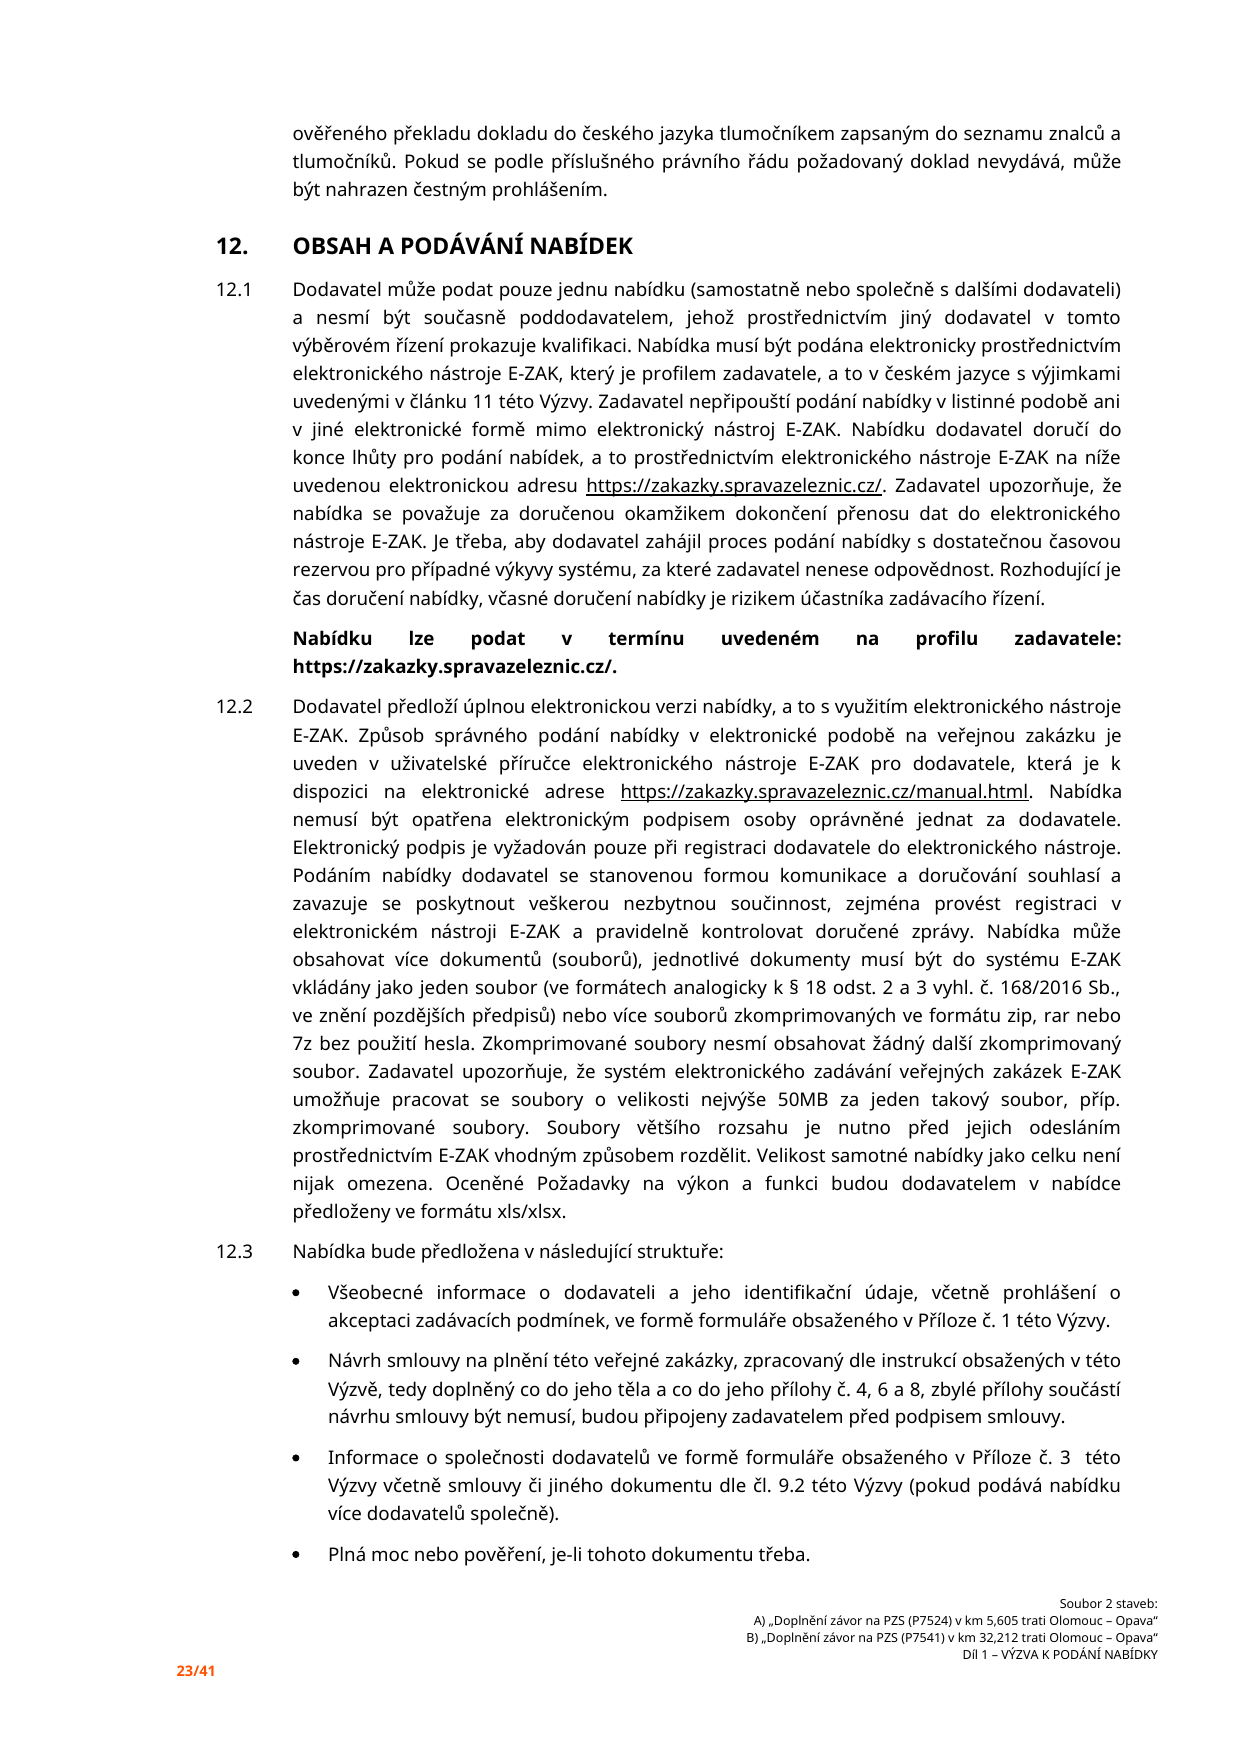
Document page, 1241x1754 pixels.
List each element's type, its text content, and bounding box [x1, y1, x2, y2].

text Nabídka bude předložena v následující struktuře: [216, 1239, 1122, 1264]
text Dodavatel může podat pouze jednu nabídku (samostatně nebo společně s dalšími dodavateli) a nesmí být současně poddodavatelem, jehož prostřednictvím jiný dodavatel v tomto výběrovém řízení prokazuje kvalifikaci. Nabídka musí být podána elektronicky prostřednictvím elektronického nástroje E-ZAK, který je profilem zadavatele, a to v českém jazyce s výjimkami uvedenými v článku 11 této Výzvy. Zadavatel nepřipouští podání nabídky v listinné podobě ani v jiné elektronické formě mimo elektronický nástroj E-ZAK. Nabídku dodavatel doručí do konce lhůty pro podání nabídek, a to prostřednictvím elektronického nástroje E-ZAK na níže uvedenou elektronickou adresu https://zakazky.spravazeleznic.cz/. Zadavatel upozorňuje, že nabídka se považuje za doručenou okamžikem dokončení přenosu dat do elektronického nástroje E-ZAK. Je třeba, aby dodavatel zahájil proces podání nabídky s dostatečnou časovou rezervou pro případné výkyvy systému, za které zadavatel nenese odpovědnost. Rozhodující je čas doručení nabídky, včasné doručení nabídky je rizikem účastníka zadávacího řízení. [216, 277, 1122, 610]
text OBSAH A PODÁVÁNÍ NABÍDEK [216, 230, 1122, 261]
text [216, 121, 1122, 202]
text Všeobecné informace o dodavateli a jeho identifikační údaje, včetně prohlášení o akceptaci zadávacích podmínek, ve formě formuláře obsaženého v Příloze č. 1 této Výzvy. [292, 1279, 1122, 1333]
text Informace o společnosti dodavatelů ve formě formuláře obsaženého v Příloze č. 3 této Výzvy včetně smlouvy či jiného dokumentu dle čl. 9.2 této Výzvy (pokud podává nabídku více dodavatelů společně). [292, 1444, 1122, 1526]
text Plná moc nebo pověření, je-li tohoto dokumentu třeba. [292, 1541, 1122, 1566]
text Dodavatel předloží úplnou elektronickou verzi nabídky, a to s využitím elektronického nástroje E-ZAK. Způsob správného podání nabídky v elektronické podobě na veřejnou zakázku je uveden v uživatelské příručce elektronického nástroje E-ZAK pro dodavatele, která je k dispozici na elektronické adrese https://zakazky.spravazeleznic.cz/manual.html. Nabídka nemusí být opatřena elektronickým podpisem osoby oprávněné jednat za dodavatele. Elektronický podpis je vyžadován pouze při registraci dodavatele do elektronického nástroje. Podáním nabídky dodavatel se stanovenou formou komunikace a doručování souhlasí a zavazuje se poskytnout veškerou nezbytnou součinnost, zejména provést registraci v elektronickém nástroji E-ZAK a pravidelně kontrolovat doručené zprávy. Nabídka může obsahovat více dokumentů (souborů), jednotlivé dokumenty musí být do systému E-ZAK vkládány jako jeden soubor (ve formátech analogicky k § 18 odst. 2 a 3 vyhl. č. 168/2016 Sb., ve znění pozdějších předpisů) nebo více souborů zkomprimovaných ve formátu zip, rar nebo 7z bez použití hesla. Zkomprimované soubory nesmí obsahovat žádný další zkomprimovaný soubor. Zadavatel upozorňuje, že systém elektronického zadávání veřejných zakázek E-ZAK umožňuje pracovat se soubory o velikosti nejvýše 50MB za jeden takový soubor, příp. zkomprimované soubory. Soubory většího rozsahu je nutno před jejich odesláním prostřednictvím E-ZAK vhodným způsobem rozdělit. Velikost samotné nabídky jako celku není nijak omezena. Oceněné Požadavky na výkon a funkci budou dodavatelem v nabídce předloženy ve formátu xls/xlsx. [216, 694, 1122, 1224]
text Návrh smlouvy na plnění této veřejné zakázky, zpracovaný dle instrukcí obsažených v této Výzvě, tedy doplněný co do jeho těla a co do jeho přílohy č. 4, 6 a 8, zbylé přílohy součástí návrhu smlouvy být nemusí, budou připojeny zadavatelem před podpisem smlouvy. [292, 1348, 1122, 1429]
list Nabídku lze podat v termínu uvedeném na profilu zadavatele: https://zakazky.spravazeleznic.cz/. [292, 625, 1122, 679]
